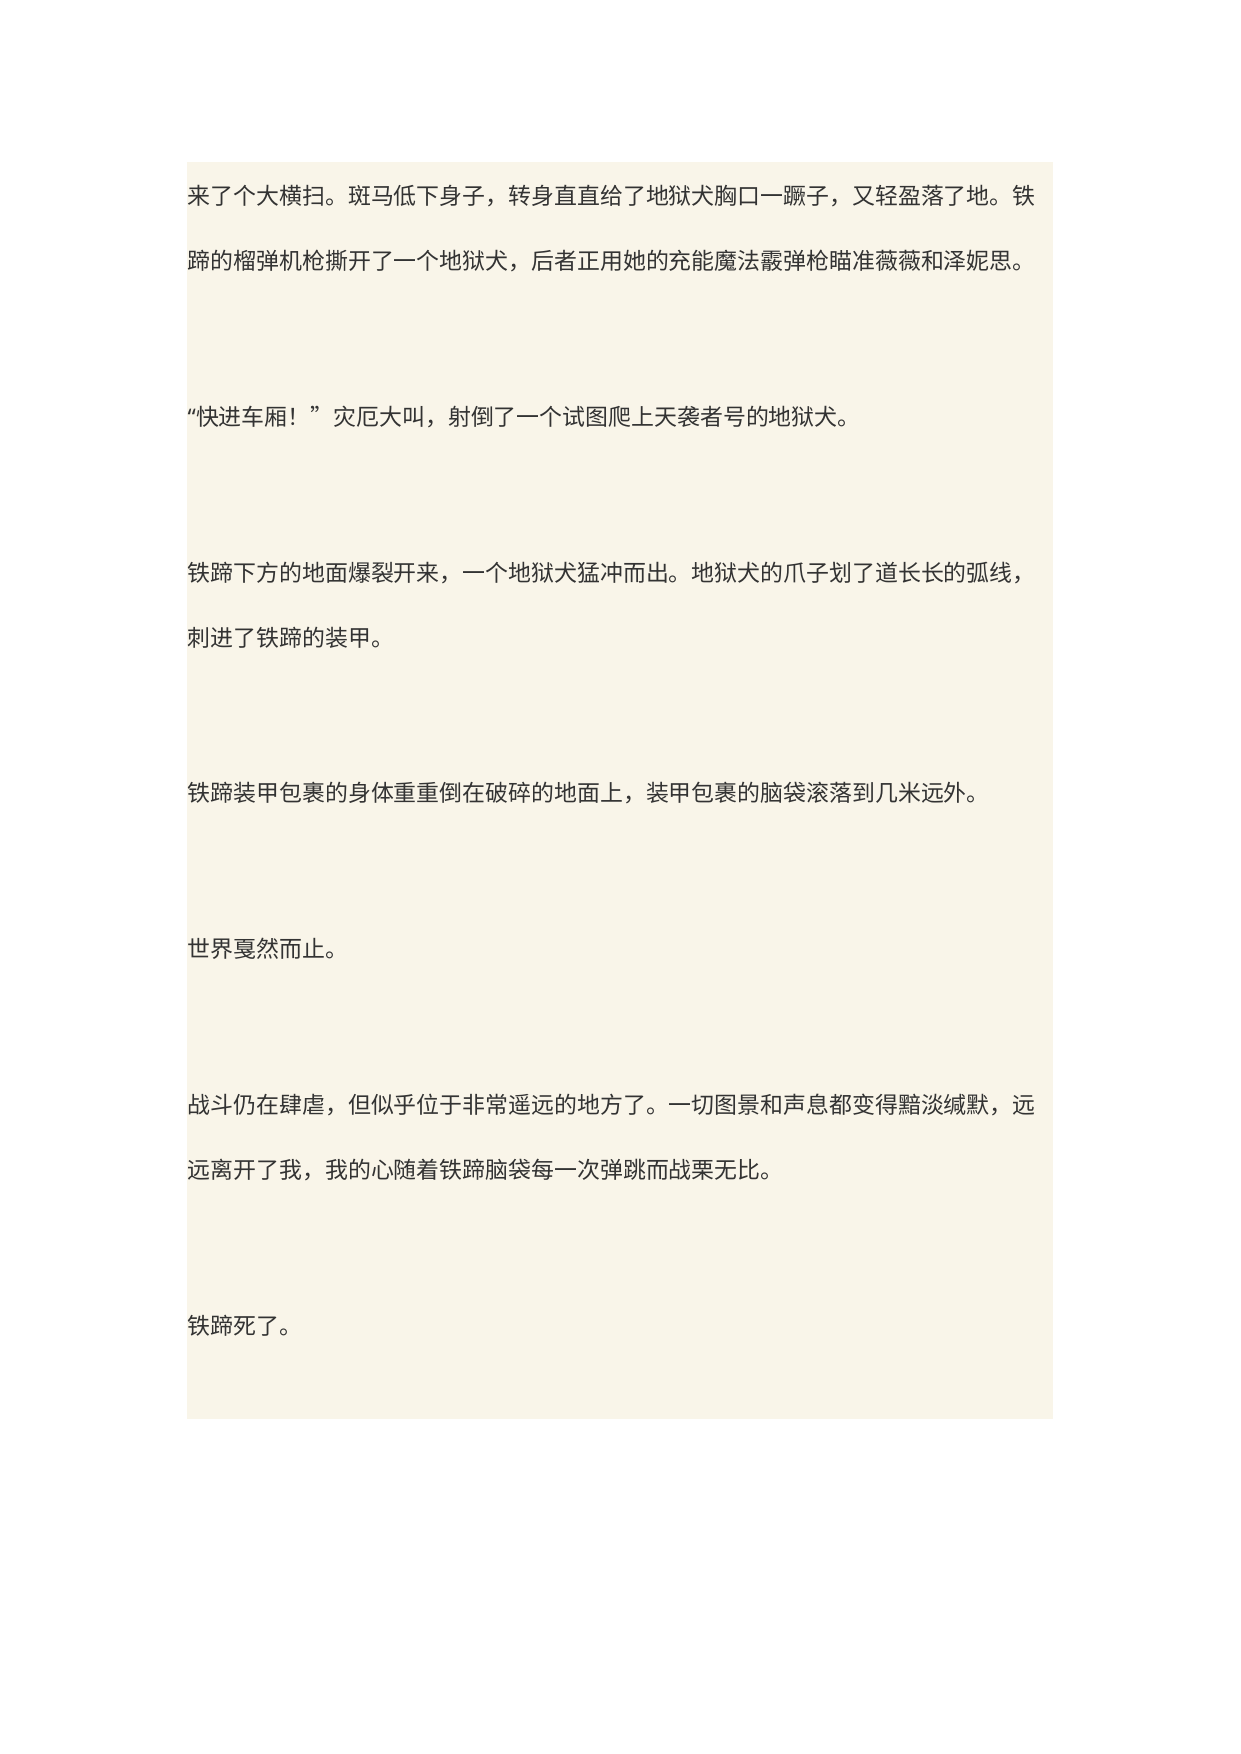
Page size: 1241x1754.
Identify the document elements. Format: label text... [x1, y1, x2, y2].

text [187, 162, 1053, 292]
text 战斗仍在肆虐，但似乎位于非常遥远的地方了。一切图景和声息都变得黯淡缄默，远远离开了我，我的心随着铁蹄脑袋每一次弹跳而战栗无比。 [187, 1071, 1053, 1201]
text 铁蹄装甲包裹的身体重重倒在破碎的地面上，装甲包裹的脑袋滚落到几米远外。 [187, 759, 1053, 824]
text 世界戛然而止。 [187, 915, 1053, 980]
text “快进车厢！”灾厄大叫，射倒了一个试图爬上天袭者号的地狱犬。 [187, 383, 1053, 448]
text 铁蹄下方的地面爆裂开来，一个地狱犬猛冲而出。地狱犬的爪子划了道长长的弧线，刺进了铁蹄的装甲。 [187, 539, 1053, 669]
text 铁蹄死了。 [187, 1292, 1053, 1357]
